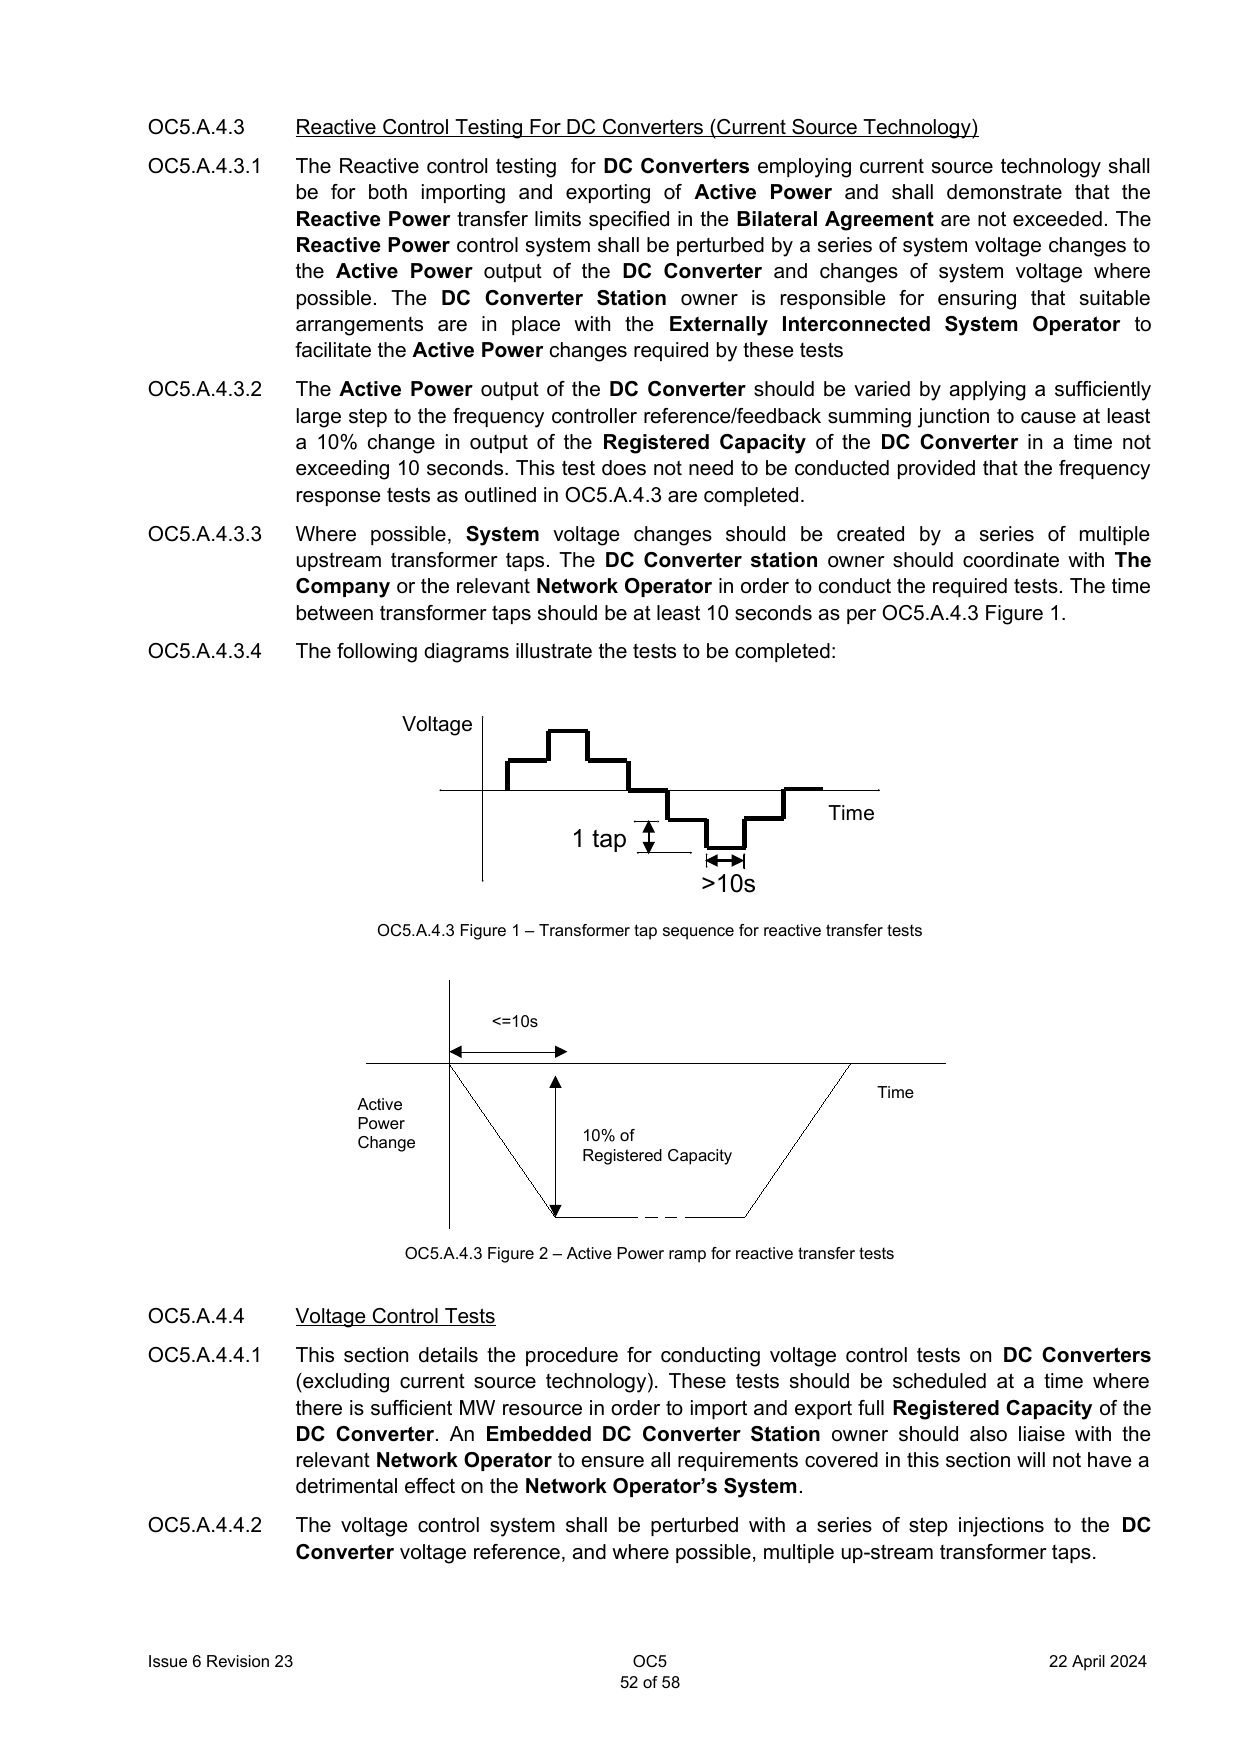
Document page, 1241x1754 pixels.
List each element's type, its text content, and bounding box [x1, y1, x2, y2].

text OC5.A.4.3 Figure 2 – Active Power ramp for reactive transfer tests [148, 1244, 1152, 1263]
text OC5.A.4.3 Figure 1 – Transformer tap sequence for reactive transfer tests [148, 921, 1152, 940]
text OC5.A.4.3 Reactive Control Testing For DC Converters (Current Source Technology) [148, 115, 1152, 139]
text OC5.A.4.4.2 The voltage control system shall be perturbed with a series of step injections to the DC Converter voltage reference, and where possible, multiple up-stream transformer taps. [148, 1513, 1152, 1563]
text OC5.A.4.3.2 The Active Power output of the DC Converter should be varied by applying a sufficiently large step to the frequency controller reference/feedback summing junction to cause at least a 10% change in output of the Registered Capacity of the DC Converter in a time not exceeding 10 seconds. This test does not need to be conducted provided that the frequency response tests as outlined in OC5.A.4.3 are completed. [148, 377, 1152, 507]
text OC5.A.4.4 Voltage Control Tests [148, 1304, 1152, 1328]
text OC5.A.4.4.1 This section details the procedure for conducting voltage control tests on DC Converters (excluding current source technology). These tests should be scheduled at a time where there is sufficient MW resource in order to import and export full Registered Capacity of the DC Converter. An Embedded DC Converter Station owner should also liaise with the relevant Network Operator to ensure all requirements covered in this section will not have a detrimental effect on the Network Operator’s System. [148, 1343, 1152, 1498]
text OC5.A.4.3.3 Where possible, System voltage changes should be created by a series of multiple upstream transformer taps. The DC Converter station owner should coordinate with The Company or the relevant Network Operator in order to conduct the required tests. The time between transformer taps should be at least 10 seconds as per OC5.A.4.3 Figure 1. [148, 521, 1152, 624]
text OC5.A.4.3.1 The Reactive control testing for DC Converters employing current source technology shall be for both importing and exporting of Active Power and shall demonstrate that the Reactive Power transfer limits specified in the Bilateral Agreement are not exceeded. The Reactive Power control system shall be perturbed by a series of system voltage changes to the Active Power output of the DC Converter and changes of system voltage where possible. The DC Converter Station owner is responsible for ensuring that suitable arrangements are in place with the Externally Interconnected System Operator to facilitate the Active Power changes required by these tests [148, 154, 1152, 362]
text OC5.A.4.3.4 The following diagrams illustrate the tests to be completed: [148, 639, 1152, 663]
